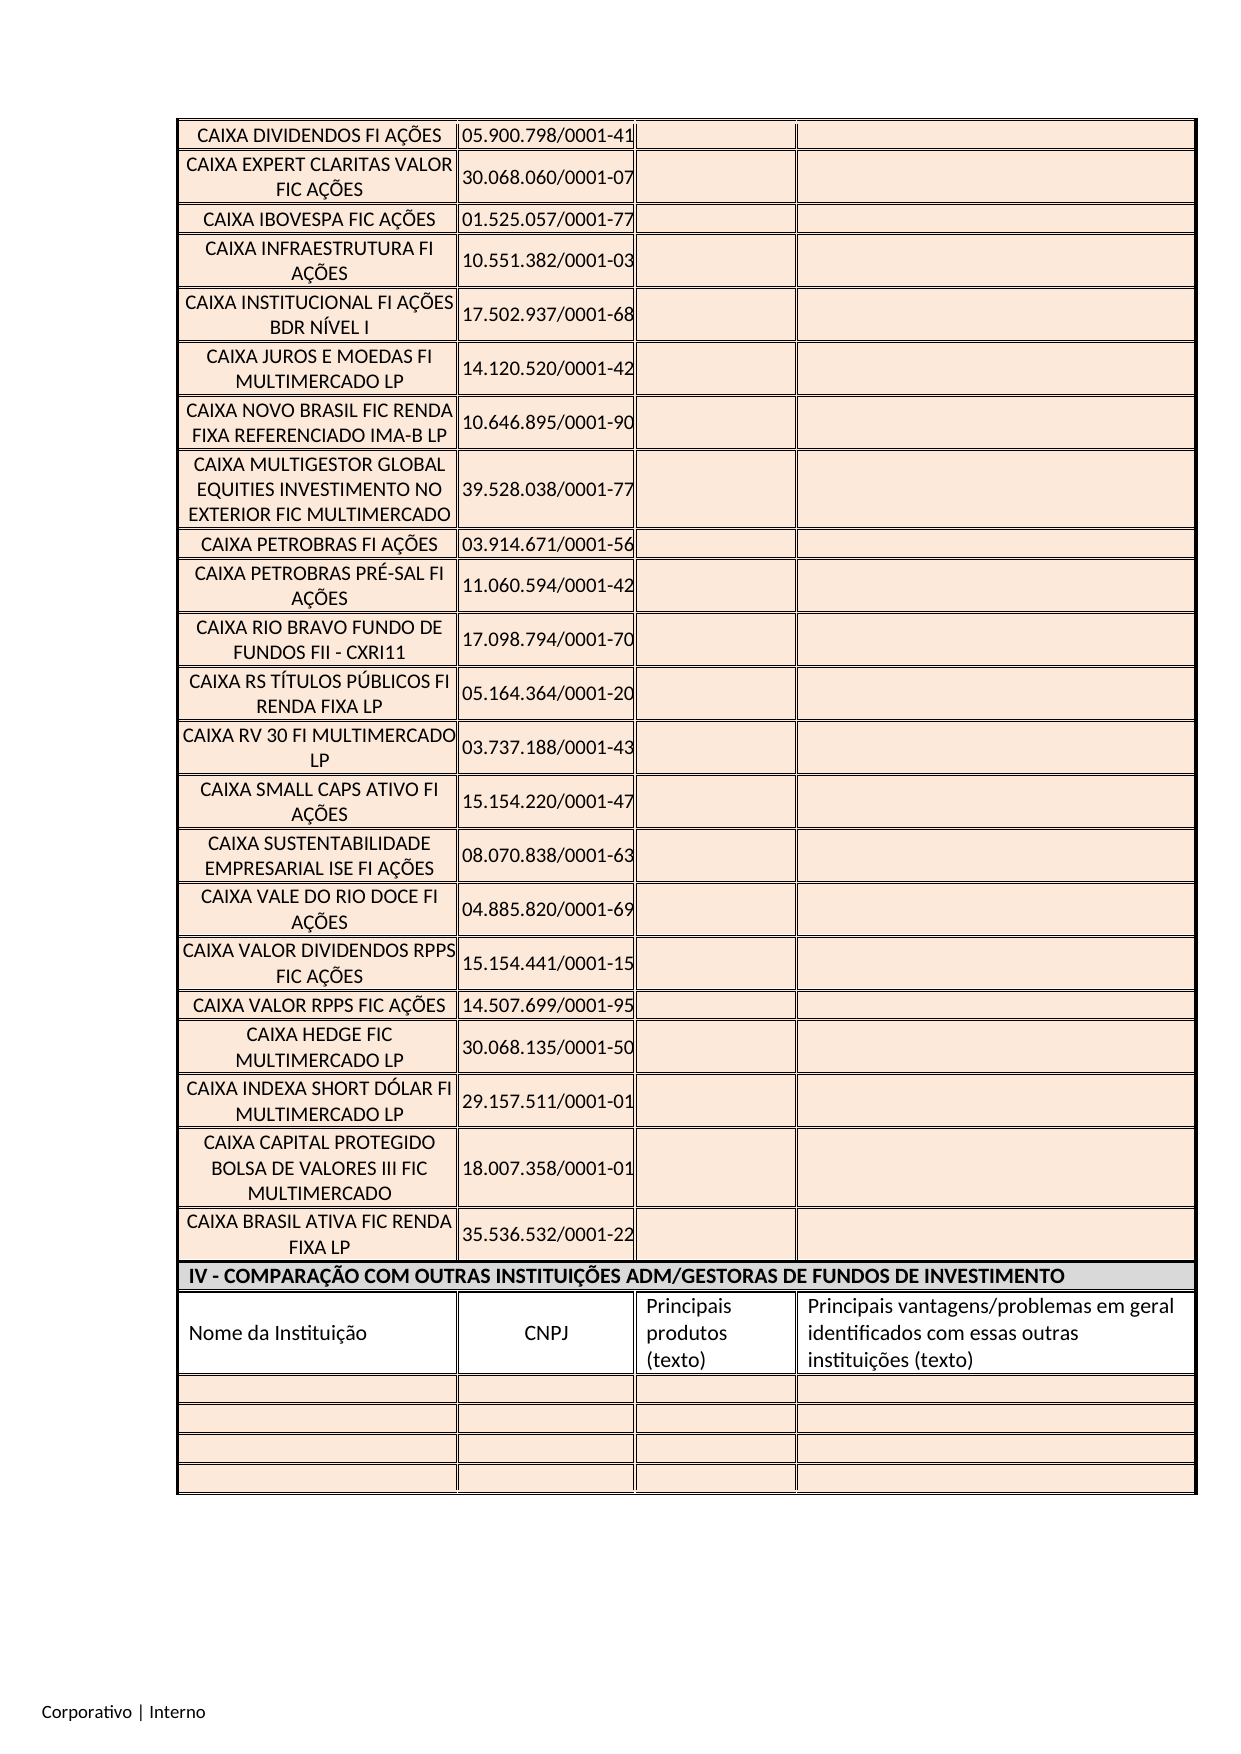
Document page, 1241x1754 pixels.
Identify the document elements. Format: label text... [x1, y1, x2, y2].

table_cell [637, 614, 795, 665]
table_cell [637, 1075, 795, 1126]
table_cell [459, 1405, 633, 1432]
table_cell [798, 1435, 1194, 1462]
table_cell [637, 1435, 795, 1462]
table_cell [798, 235, 1194, 286]
table_cell [459, 1435, 633, 1462]
table_cell [798, 397, 1194, 448]
table_cell [458, 1462, 635, 1492]
table_cell 10.646.895/0001-90 [459, 397, 633, 448]
table_cell 15.154.220/0001-47 [459, 776, 633, 827]
table_cell [798, 1209, 1194, 1259]
table_cell [637, 451, 795, 527]
table_cell CAIXA RS TÍTULOS PÚBLICOS FI RENDA FIXA LP [179, 668, 456, 719]
table_cell [637, 830, 795, 881]
table_cell CNPJ [459, 1293, 633, 1372]
table_cell [637, 1209, 795, 1259]
table_cell [798, 830, 1194, 881]
table_cell 03.737.188/0001-43 [459, 722, 633, 773]
table_cell [179, 1435, 456, 1462]
table_cell CAIXA IBOVESPA FIC AÇÕES [179, 205, 456, 232]
table_cell [637, 289, 795, 340]
table_cell [798, 1075, 1194, 1126]
table_cell CAIXA SUSTENTABILIDADE EMPRESARIAL ISE FI AÇÕES [179, 830, 456, 881]
table_cell CAIXA INDEXA SHORT DÓLAR FI MULTIMERCADO LP [179, 1075, 456, 1126]
table_cell [798, 992, 1194, 1018]
table_cell CAIXA MULTIGESTOR GLOBAL EQUITIES INVESTIMENTO NO EXTERIOR FIC MULTIMERCADO [179, 451, 456, 527]
table_cell [635, 121, 796, 148]
table_cell [796, 121, 1194, 148]
table_cell CAIXA CAPITAL PROTEGIDO BOLSA DE VALORES III FIC MULTIMERCADO [179, 1129, 456, 1206]
table_cell CAIXA VALE DO RIO DOCE FI AÇÕES [179, 884, 456, 934]
table_cell [179, 1376, 456, 1402]
table_cell Principais vantagens/problemas em geral identificados com essas outras instituições (texto) [798, 1293, 1194, 1372]
table_cell CAIXA RV 30 FI MULTIMERCADO LP [179, 722, 456, 773]
table_cell 14.120.520/0001-42 [459, 343, 633, 394]
table_cell [798, 151, 1194, 202]
table_cell [798, 776, 1194, 827]
table_cell [798, 884, 1194, 934]
table_cell 08.070.838/0001-63 [459, 830, 633, 881]
table_cell 05.164.364/0001-20 [459, 668, 633, 719]
table_cell CAIXA DIVIDENDOS FI AÇÕES [179, 119, 458, 148]
table_cell Nome da Instituição [179, 1293, 456, 1372]
table_cell [798, 722, 1194, 773]
table_cell [798, 530, 1194, 557]
table_cell [798, 343, 1194, 394]
table_cell [637, 776, 795, 827]
table_cell [798, 205, 1194, 232]
table_cell [798, 668, 1194, 719]
table_cell [637, 722, 795, 773]
table_cell 30.068.060/0001-07 [459, 151, 633, 202]
table_cell 18.007.358/0001-01 [459, 1129, 633, 1206]
table_cell [635, 1465, 796, 1492]
table_cell CAIXA BRASIL ATIVA FIC RENDA FIXA LP [179, 1209, 456, 1259]
table_cell CAIXA NOVO BRASIL FIC RENDA FIXA REFERENCIADO IMA-B LP [179, 397, 456, 448]
table_cell 39.528.038/0001-77 [459, 451, 633, 527]
table_cell [637, 151, 795, 202]
table_cell [637, 343, 795, 394]
table_cell 29.157.511/0001-01 [459, 1075, 633, 1126]
table_cell [637, 530, 795, 557]
table_cell 14.507.699/0001-95 [459, 992, 633, 1018]
table_cell [637, 884, 795, 934]
table_cell [798, 289, 1194, 340]
table_cell CAIXA INSTITUCIONAL FI AÇÕES BDR NÍVEL I [179, 289, 456, 340]
table_cell 17.098.794/0001-70 [459, 614, 633, 665]
table_cell CAIXA JUROS E MOEDAS FI MULTIMERCADO LP [179, 343, 456, 394]
table_cell [459, 1376, 633, 1402]
table_cell [637, 1376, 795, 1402]
table_cell [798, 451, 1194, 527]
table_cell [798, 1376, 1194, 1402]
table_cell CAIXA PETROBRAS FI AÇÕES [179, 530, 456, 557]
table_cell [798, 560, 1194, 611]
table_cell 10.551.382/0001-03 [459, 235, 633, 286]
table_cell [637, 938, 795, 988]
table_cell 17.502.937/0001-68 [459, 289, 633, 340]
table_cell 05.900.798/0001-41 [458, 119, 635, 148]
table_cell 15.154.441/0001-15 [459, 938, 633, 988]
table_cell CAIXA RIO BRAVO FUNDO DE FUNDOS FII - CXRI11 [179, 614, 456, 665]
table_cell [798, 614, 1194, 665]
table_cell CAIXA HEDGE FIC MULTIMERCADO LP [179, 1021, 456, 1072]
table_cell Principais produtos (texto) [637, 1293, 795, 1372]
table_cell [798, 1405, 1194, 1432]
table_cell 30.068.135/0001-50 [459, 1021, 633, 1072]
table_cell IV - COMPARAÇÃO COM OUTRAS INSTITUIÇÕES ADM/GESTORAS DE FUNDOS DE INVESTIMENTO [179, 1263, 1194, 1289]
table_cell [798, 938, 1194, 988]
table_cell [637, 1129, 795, 1206]
table_cell 04.885.820/0001-69 [459, 884, 633, 934]
table_cell [796, 1465, 1194, 1492]
table_cell [637, 668, 795, 719]
table_cell CAIXA INFRAESTRUTURA FI AÇÕES [179, 235, 456, 286]
table_cell [637, 205, 795, 232]
table_cell 03.914.671/0001-56 [459, 530, 633, 557]
table_cell [179, 1462, 458, 1492]
table_cell [637, 235, 795, 286]
table_cell [637, 397, 795, 448]
table_cell CAIXA SMALL CAPS ATIVO FI AÇÕES [179, 776, 456, 827]
table_cell 35.536.532/0001-22 [459, 1209, 633, 1259]
table_cell [637, 1021, 795, 1072]
table_cell [637, 560, 795, 611]
table_cell [798, 1021, 1194, 1072]
table_cell CAIXA EXPERT CLARITAS VALOR FIC AÇÕES [179, 151, 456, 202]
table_cell 11.060.594/0001-42 [459, 560, 633, 611]
table_cell [798, 1129, 1194, 1206]
table_cell [637, 992, 795, 1018]
table_cell CAIXA PETROBRAS PRÉ-SAL FI AÇÕES [179, 560, 456, 611]
table_cell 01.525.057/0001-77 [459, 205, 633, 232]
table_cell CAIXA VALOR DIVIDENDOS RPPS FIC AÇÕES [179, 938, 456, 988]
table_cell [637, 1405, 795, 1432]
table_cell CAIXA VALOR RPPS FIC AÇÕES [179, 992, 456, 1018]
table_cell [179, 1405, 456, 1432]
